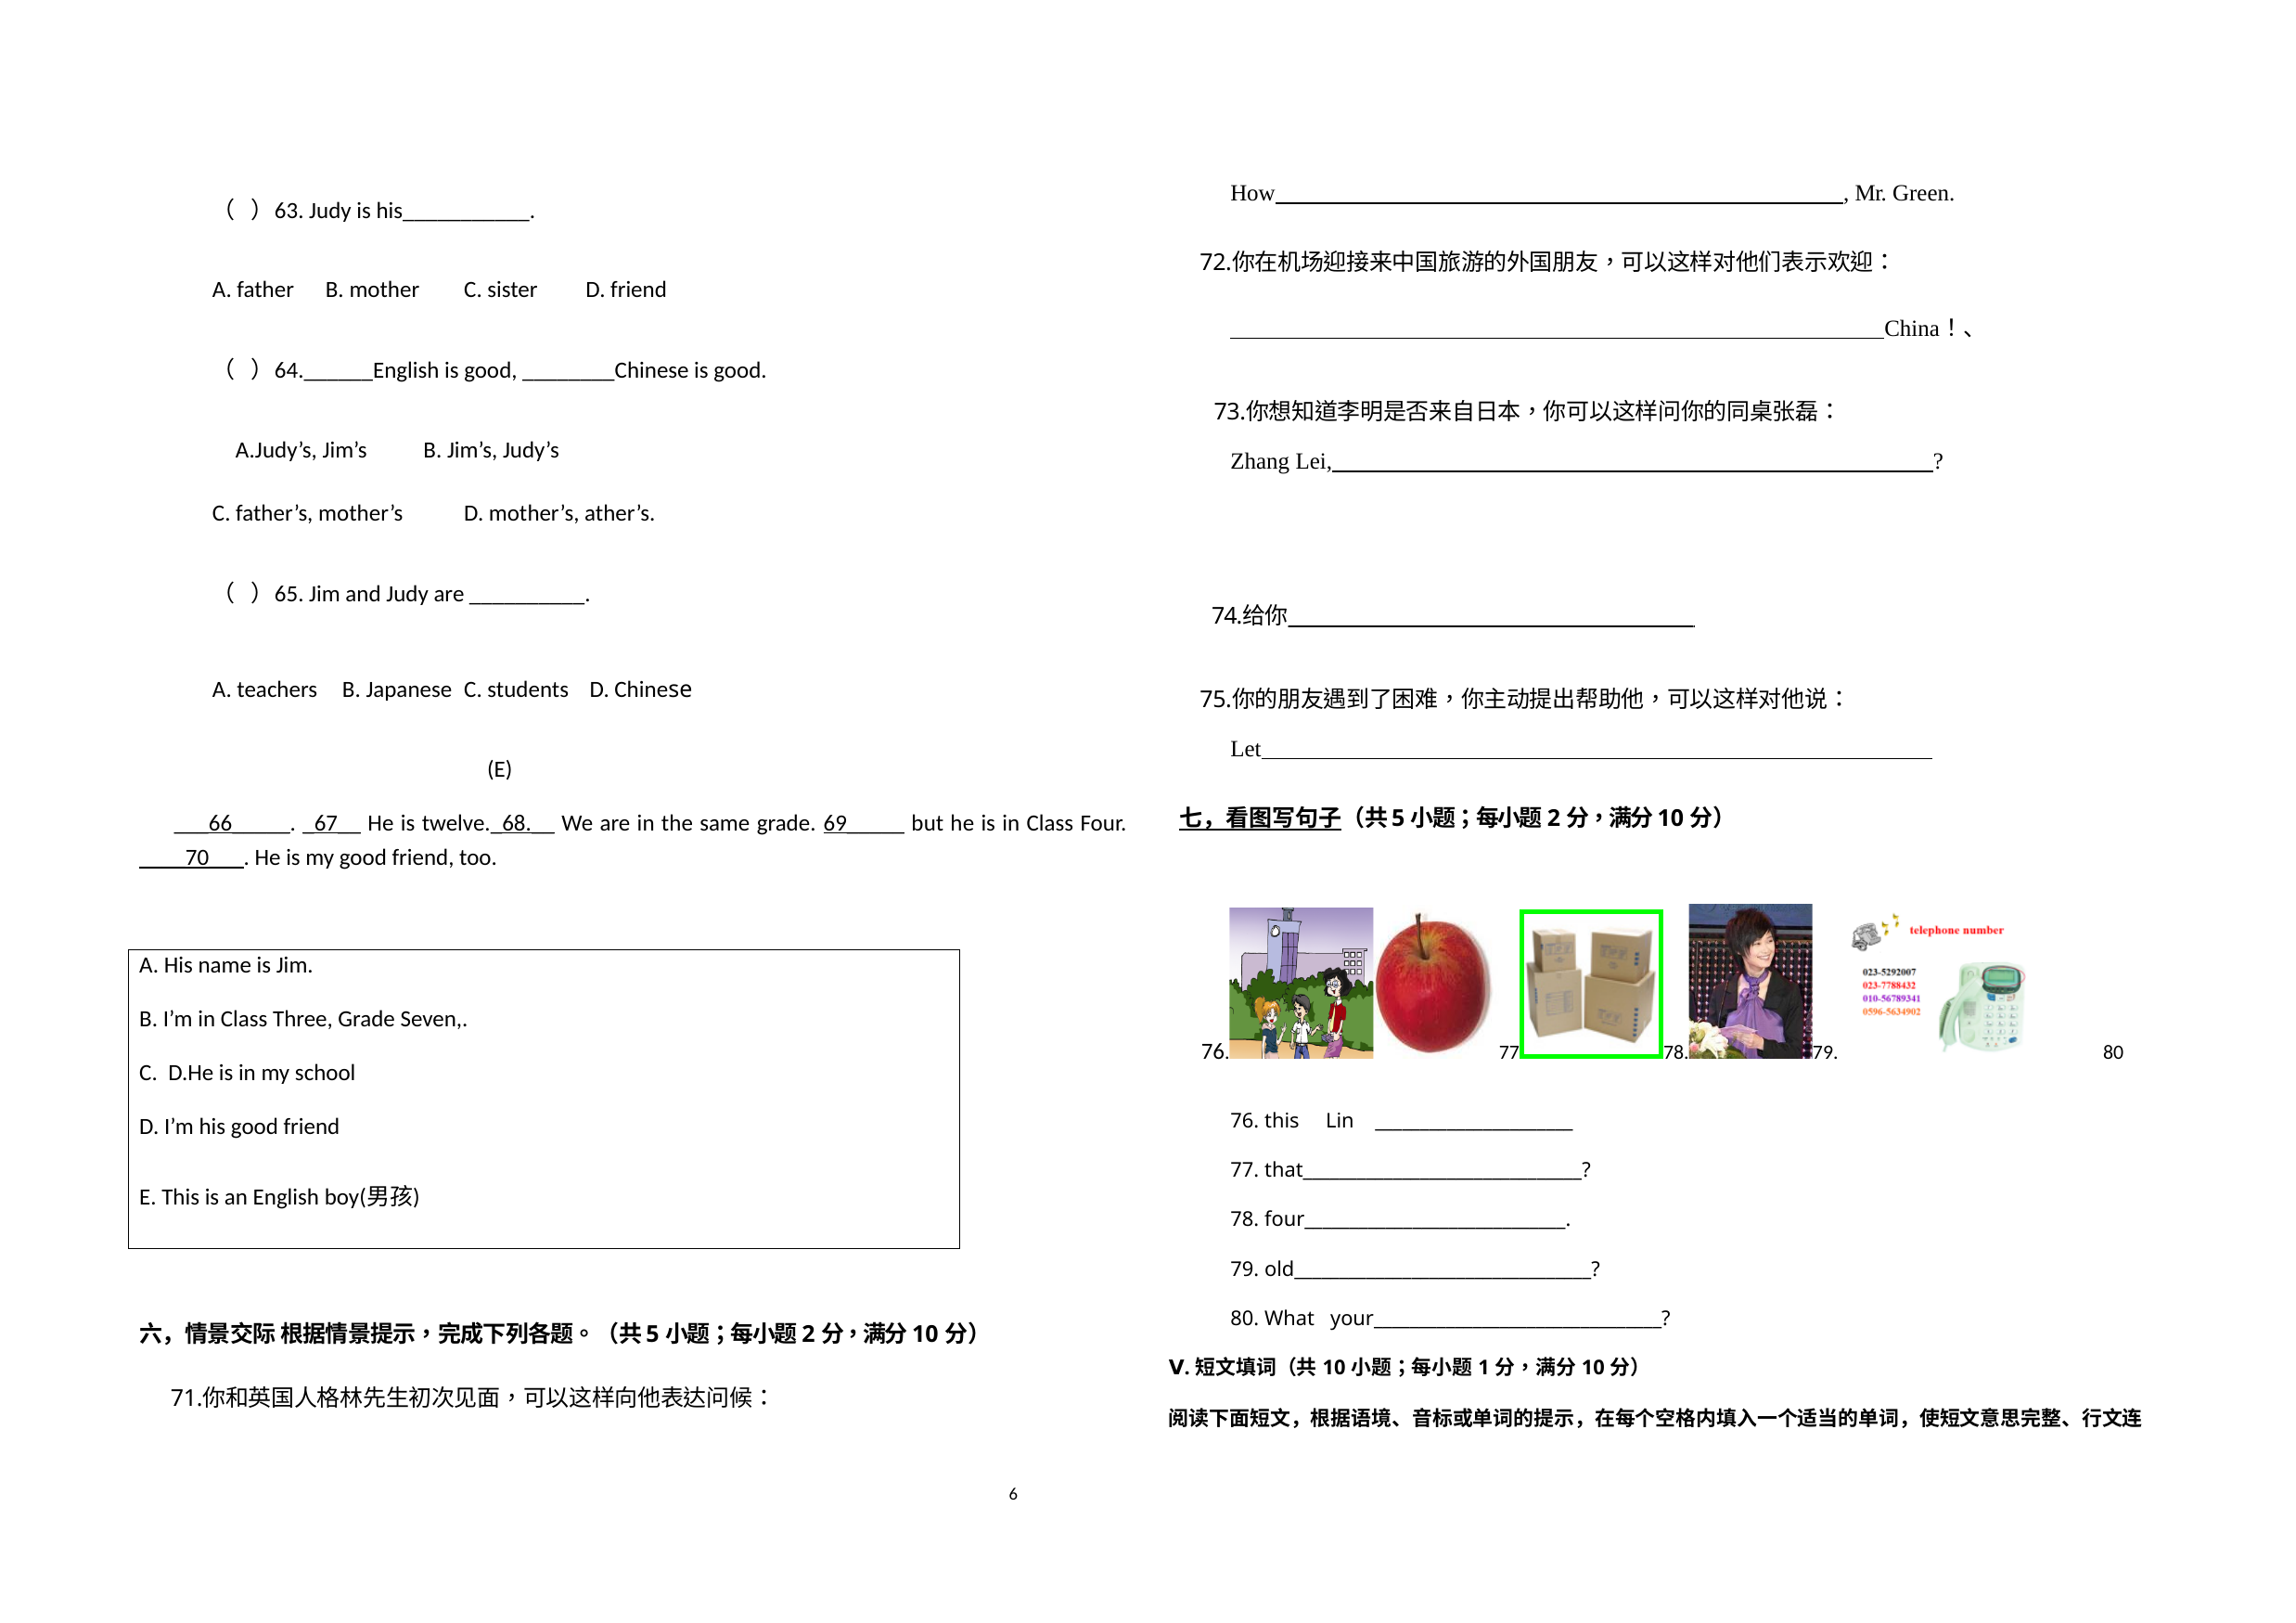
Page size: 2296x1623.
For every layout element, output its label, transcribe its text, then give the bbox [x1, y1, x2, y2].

list this Lin ______________________ [1230, 1104, 2157, 1135]
list 73.你想知道李明是否来自日本，你可以这样问你的同桌张磊： [1168, 380, 2157, 441]
text Zhang Lei, ? [1230, 446, 2157, 476]
subtitle 六，情景交际 根据情景提示，完成下列各题。（共 5 小题；每小题 2 分，满分 10 分） [139, 1302, 1127, 1362]
text China！、 [1230, 296, 2157, 356]
text 74.给你___________________________________________ [1168, 584, 2157, 644]
text A. teachers B. Japanese C. students D. Chinese [212, 658, 1127, 718]
picture [1524, 914, 1659, 1054]
list 71.你和英国人格林先生初次见面，可以这样向他表达问候： [171, 1367, 1127, 1427]
subtitle Ⅴ. 短文填词（共 10 小题；每小题 1 分，满分 10 分） [1168, 1352, 2157, 1382]
picture [1838, 909, 2103, 1059]
picture [1229, 905, 1499, 1059]
list that_______________________________? [1230, 1154, 2157, 1184]
text A.Judy’s, Jim’s B. Jim’s, Judy’s [212, 434, 1127, 465]
table_header His name is Jim. I’m in Class Three, Grade Seven,. D.He is in my school I’m his good friend This is an English boy(男孩) [129, 950, 959, 1247]
text Let [1230, 733, 2157, 763]
list old_________________________________? [1230, 1253, 2157, 1283]
picture [1688, 904, 1813, 1059]
list four_____________________________. [1230, 1204, 2157, 1233]
text (E) [139, 754, 1127, 783]
text （ ）63. Judy is his___________. [212, 178, 1127, 238]
text How , Mr. Green. [1230, 178, 2157, 208]
list What your________________________________? [1230, 1303, 2157, 1333]
text ___66_____. _67__ He is twelve._68.__ We are in the same grade. 69_____ but he is in Class Four. ____70___. He is my good friend, too. [139, 807, 1127, 871]
text （ ）65. Jim and Judy are __________. [212, 561, 1127, 622]
text C. father’s, mother’s D. mother’s, ather’s. [212, 498, 1127, 528]
text 阅读下面短文，根据语境、音标或单词的提示，在每个空格内填入一个适当的单词，使短文意思完整、行文连贯。 [1168, 1401, 2157, 1432]
subtitle 七，看图写句子（共 5 小题；每小题 2 分，满分 10 分） [1179, 786, 2157, 846]
list 75.你的朋友遇到了困难，你主动提出帮助他，可以这样对他说： [1199, 668, 2157, 728]
list 72.你在机场迎接来中国旅游的外国朋友，可以这样对他们表示欢迎： [1199, 231, 2157, 291]
text （ ）64.______English is good, ________Chinese is good. [212, 338, 1127, 398]
text A. father B. mother C. sister D. friend [212, 275, 1127, 304]
